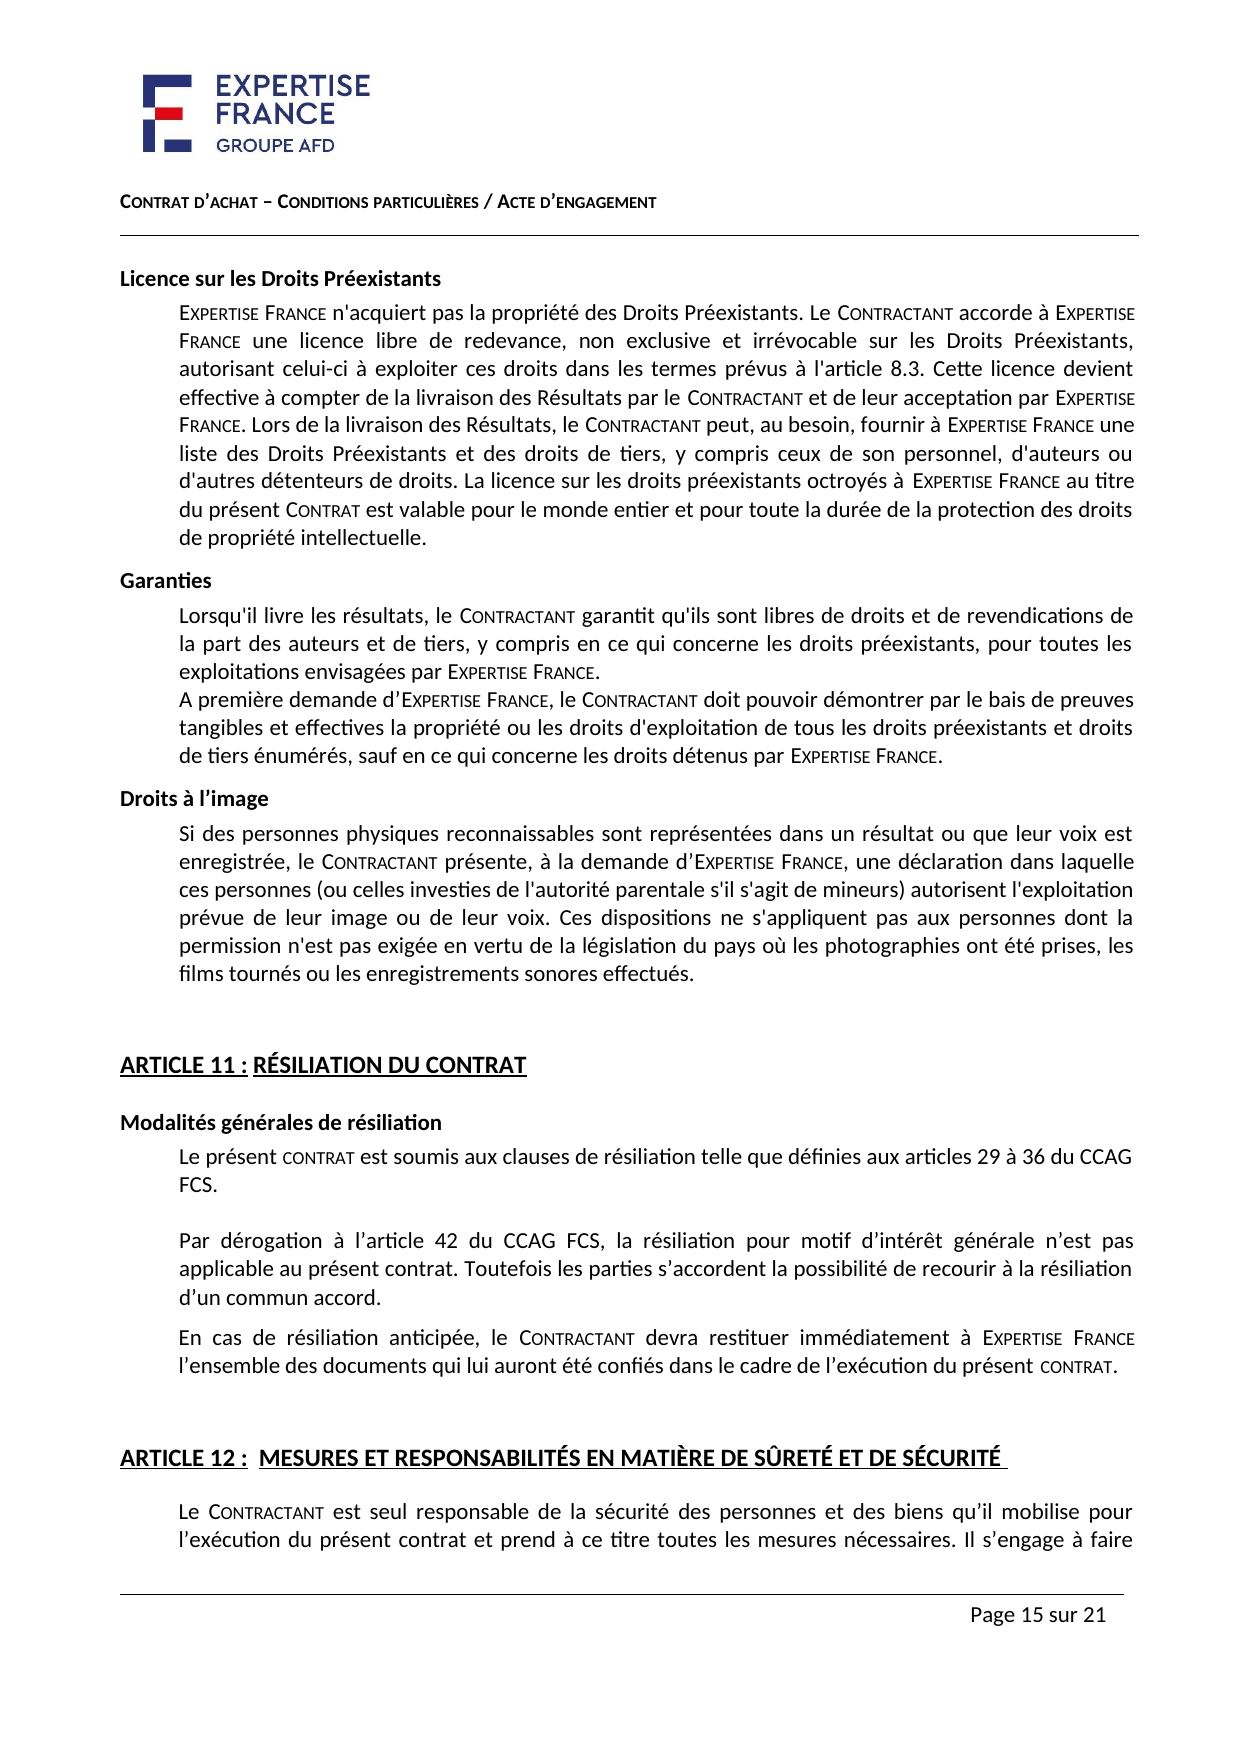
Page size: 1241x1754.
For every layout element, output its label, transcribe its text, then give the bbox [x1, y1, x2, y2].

text Par dérogation à l’article 42 du CCAG FCS, la résiliation pour motif d’intérêt générale n’est pas applicable au présent contrat. Toutefois les parties s’accordent la possibilité de recourir à la résiliation d’un commun accord. [179, 1227, 1135, 1311]
subtitle Droits à l’image [120, 781, 1135, 813]
subtitle Modalités générales de résiliation [120, 1105, 1135, 1136]
subtitle Licence sur les Droits Préexistants [120, 261, 1135, 292]
text En cas de résiliation anticipée, le Contractant devra restituer immédiatement à Expertise France l’ensemble des documents qui lui auront été confiés dans le cadre de l’exécution du présent contrat. [178, 1323, 1135, 1379]
list Mesures et responsabilités en matière de sûreté et de sécurité [120, 1442, 1135, 1472]
subtitle Garanties [120, 563, 1135, 594]
text Lorsqu'il livre les résultats, le Contractant garantit qu'ils sont libres de droits et de revendications de la part des auteurs et de tiers, y compris en ce qui concerne les droits préexistants, pour toutes les exploitations envisagées par Expertise France. [179, 601, 1135, 685]
text Expertise France n'acquiert pas la propriété des Droits Préexistants. Le Contractant accorde à Expertise France une licence libre de redevance, non exclusive et irrévocable sur les Droits Préexistants, autorisant celui-ci à exploiter ces droits dans les termes prévus à l'article 8.3. Cette licence devient effective à compter de la livraison des Résultats par le Contractant et de leur acceptation par Expertise France. Lors de la livraison des Résultats, le Contractant peut, au besoin, fournir à Expertise France une liste des Droits Préexistants et des droits de tiers, y compris ceux de son personnel, d'auteurs ou d'autres détenteurs de droits. La licence sur les droits préexistants octroyés à Expertise France au titre du présent Contrat est valable pour le monde entier et pour toute la durée de la protection des droits de propriété intellectuelle. [179, 298, 1135, 551]
text Si des personnes physiques reconnaissables sont représentées dans un résultat ou que leur voix est enregistrée, le Contractant présente, à la demande d’Expertise France, une déclaration dans laquelle ces personnes (ou celles investies de l'autorité parentale s'il s'agit de mineurs) autorisent l'exploitation prévue de leur image ou de leur voix. Ces dispositions ne s'appliquent pas aux personnes dont la permission n'est pas exigée en vertu de la législation du pays où les photographies ont été prises, les films tournés ou les enregistrements sonores effectués. [179, 819, 1135, 987]
text Le présent contrat est soumis aux clauses de résiliation telle que définies aux articles 29 à 36 du CCAG FCS. [179, 1142, 1135, 1198]
list RÉsiliation du contrat [120, 1049, 1135, 1080]
text A première demande d’Expertise France, le Contractant doit pouvoir démontrer par le bais de preuves tangibles et effectives la propriété ou les droits d'exploitation de tous les droits préexistants et droits de tiers énumérés, sauf en ce qui concerne les droits détenus par Expertise France. [179, 685, 1135, 769]
picture [120, 41, 397, 183]
